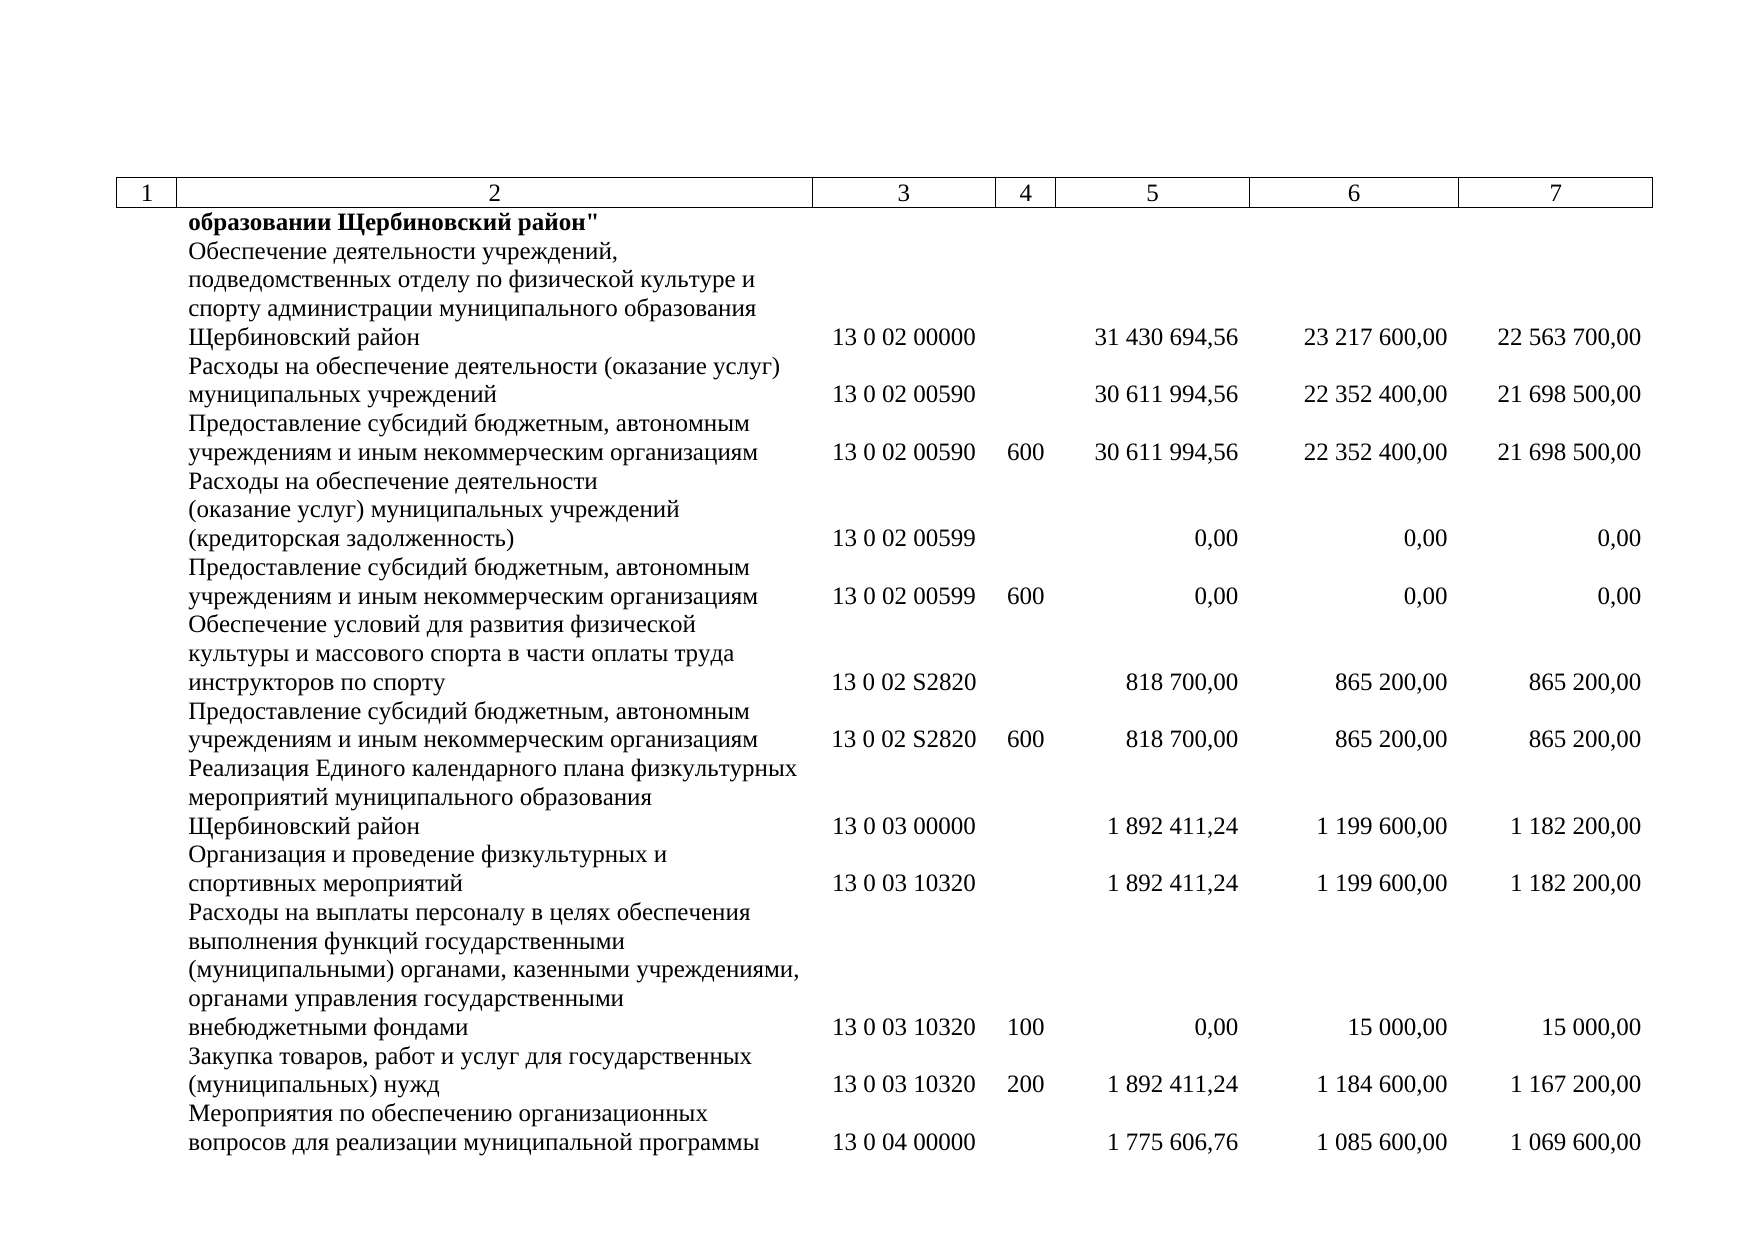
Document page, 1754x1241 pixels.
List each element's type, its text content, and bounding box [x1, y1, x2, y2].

table_header 7 [1459, 178, 1652, 207]
table_header 3 [813, 178, 995, 207]
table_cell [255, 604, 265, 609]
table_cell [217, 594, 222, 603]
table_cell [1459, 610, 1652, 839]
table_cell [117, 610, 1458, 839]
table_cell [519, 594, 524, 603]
table_header 4 [996, 178, 1055, 207]
table_header 5 [1056, 178, 1249, 207]
table_header 6 [1250, 178, 1458, 207]
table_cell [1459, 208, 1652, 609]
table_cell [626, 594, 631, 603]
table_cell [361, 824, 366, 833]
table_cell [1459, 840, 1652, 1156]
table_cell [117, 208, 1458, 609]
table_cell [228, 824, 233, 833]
table_header 2 [177, 178, 812, 207]
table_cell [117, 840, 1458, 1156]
table_header 1 [117, 178, 176, 207]
